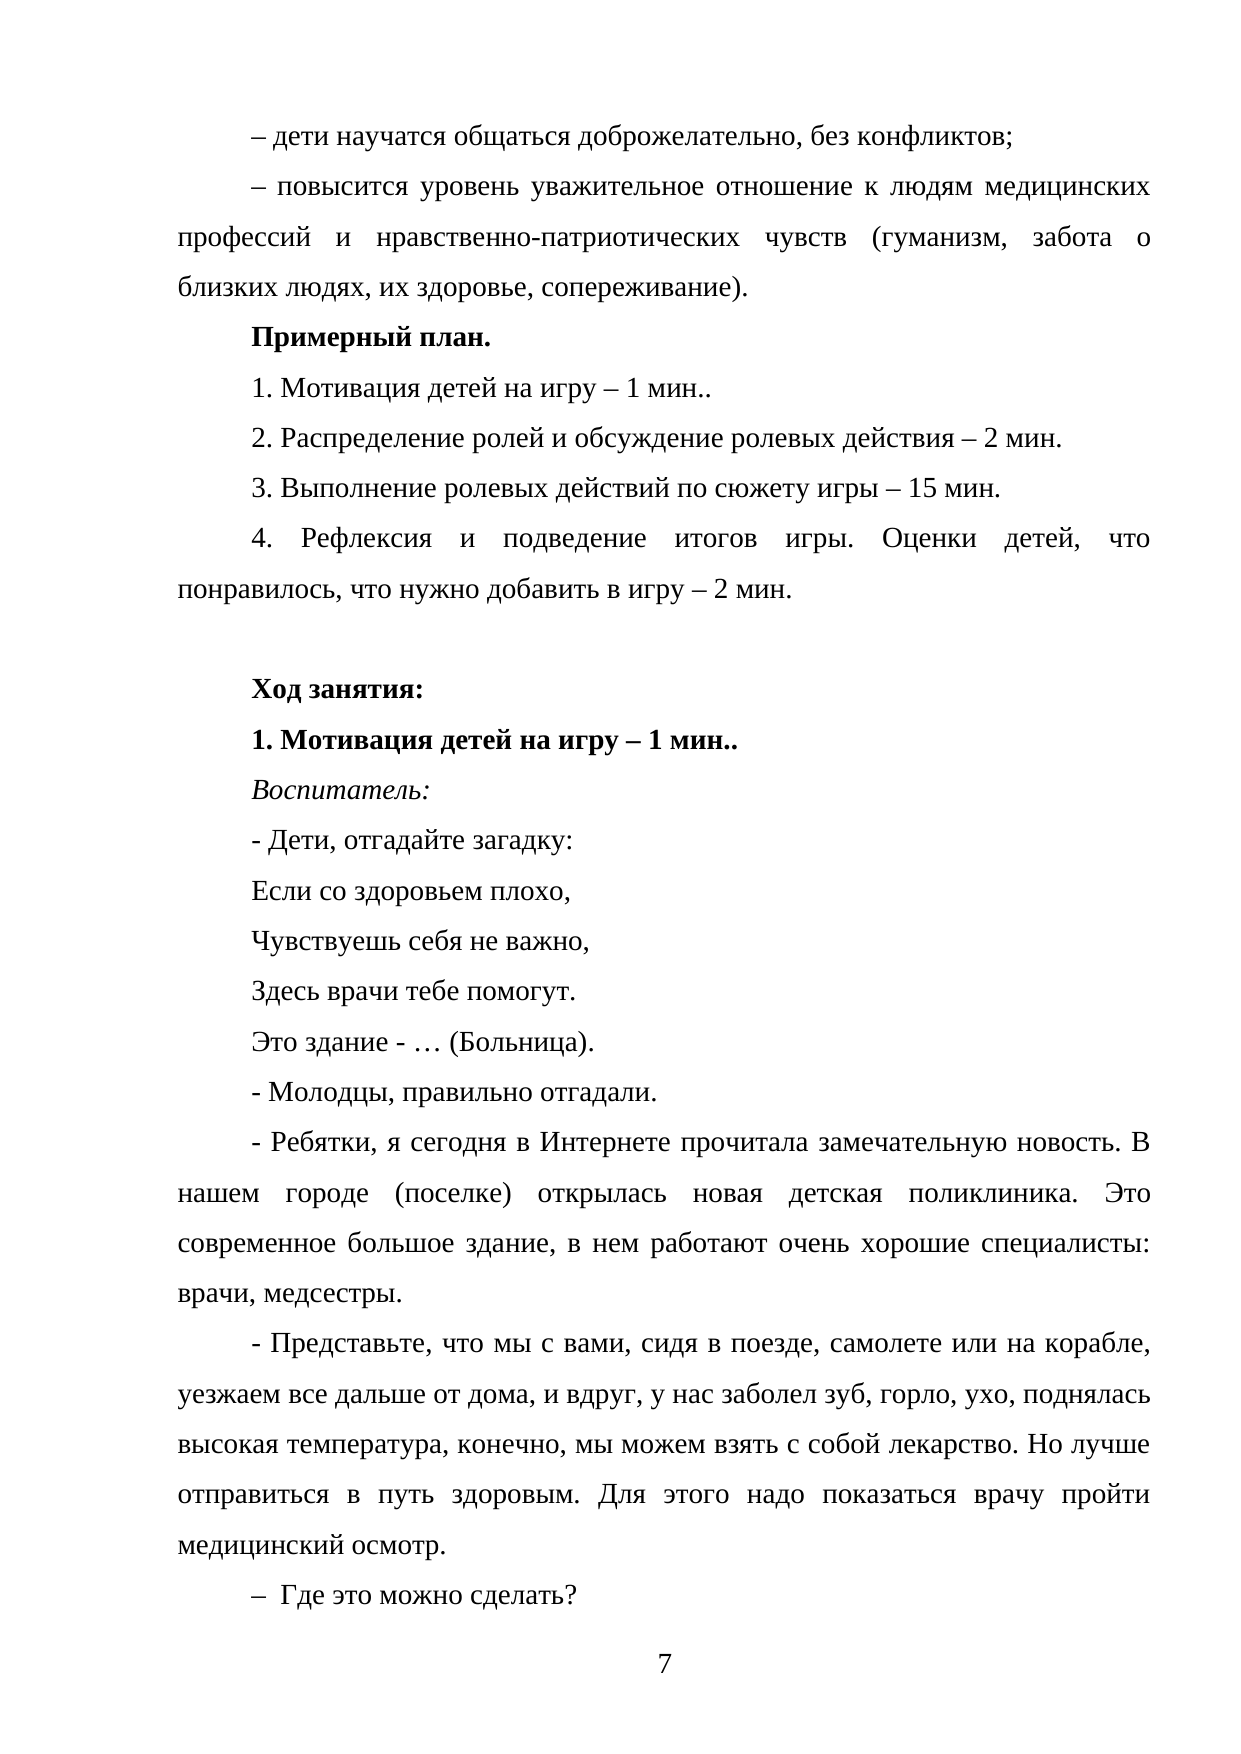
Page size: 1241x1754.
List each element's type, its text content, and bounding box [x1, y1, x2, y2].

text - Дети, отгадайте загадку: [177, 822, 1152, 856]
text Примерный план. [177, 319, 1152, 353]
text Воспитатель: [177, 772, 1152, 806]
text Это здание - … (Больница). [177, 1024, 1152, 1057]
text - Молодцы, правильно отгадали. [177, 1074, 1152, 1108]
text – дети научатся общаться доброжелательно, без конфликтов; [177, 118, 1152, 152]
text Здесь врачи тебе помогут. [177, 973, 1152, 1007]
text - Представьте, что мы с вами, сидя в поезде, самолете или на корабле, уезжаем все дальше от дома, и вдруг, у нас заболел зуб, горло, ухо, поднялась высокая температура, конечно, мы можем взять с собой лекарство. Но лучше отправиться в путь здоровым. Для этого надо показаться врачу пройти медицинский осмотр. [177, 1326, 1152, 1560]
text 3. Выполнение ролевых действий по сюжету игры – 15 мин. [177, 470, 1152, 504]
text 2. Распределение ролей и обсуждение ролевых действия – 2 мин. [177, 420, 1152, 453]
text – Где это можно сделать? [177, 1577, 1152, 1611]
text 4. Рефлексия и подведение итогов игры. Оценки детей, что понравилось, что нужно добавить в игру – 2 мин. [177, 521, 1152, 604]
text Чувствуешь себя не важно, [177, 923, 1152, 957]
text 1. Мотивация детей на игру – 1 мин.. [177, 722, 1152, 755]
text Ход занятия: [177, 672, 1152, 705]
text – повысится уровень уважительное отношение к людям медицинских профессий и нравственно-патриотических чувств (гуманизм, забота о близких людях, их здоровье, сопереживание). [177, 168, 1152, 303]
text Если со здоровьем плохо, [177, 873, 1152, 906]
text - Ребятки, я сегодня в Интернете прочитала замечательную новость. В нашем городе (поселке) открылась новая детская поликлиника. Это современное большое здание, в нем работают очень хорошие специалисты: врачи, медсестры. [177, 1124, 1152, 1309]
text 1. Мотивация детей на игру – 1 мин.. [177, 370, 1152, 403]
